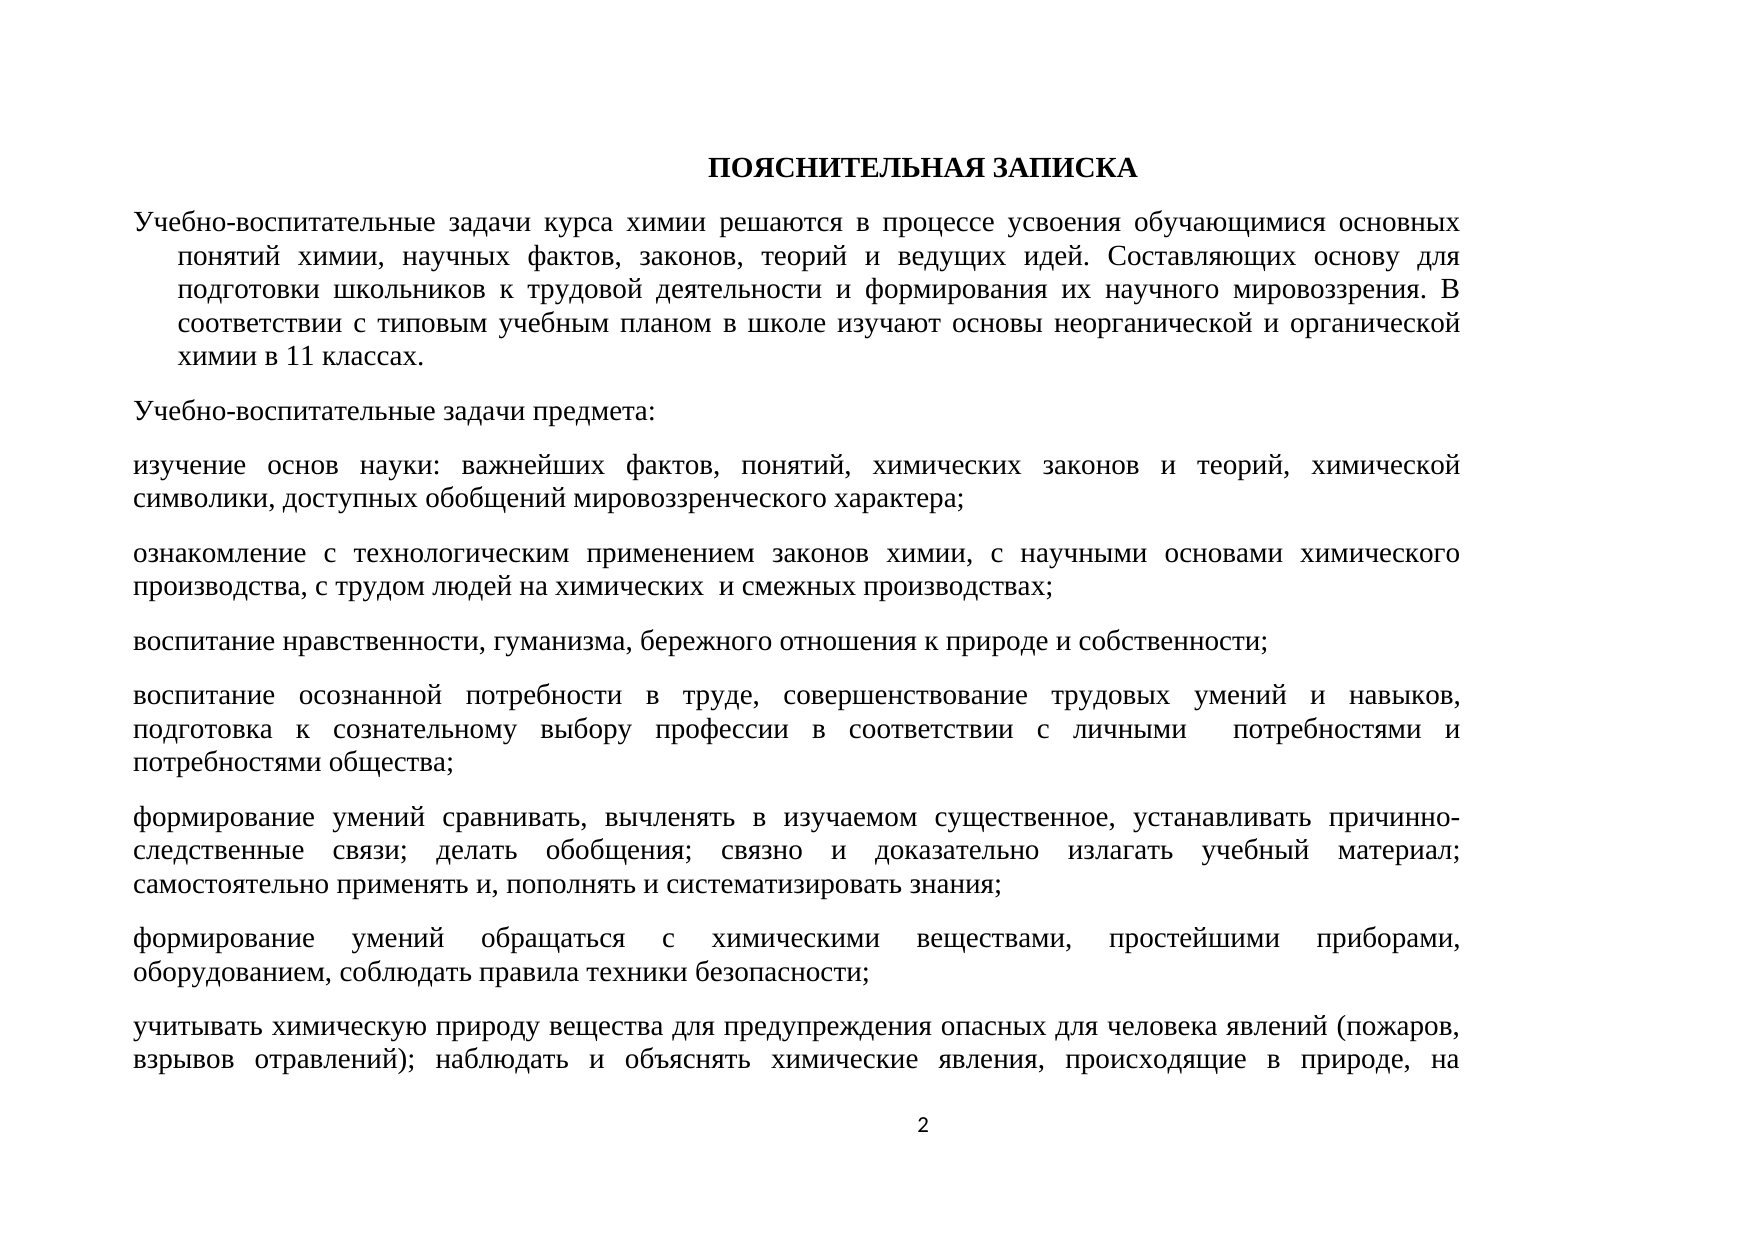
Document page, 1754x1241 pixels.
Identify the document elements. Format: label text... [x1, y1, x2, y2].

text формирование умений обращаться с химическими веществами, простейшими приборами, оборудованием, соблюдать правила техники безопасности; [133, 920, 1462, 987]
text ПОЯСНИТЕЛЬНАЯ ЗАПИСКА [133, 150, 1462, 183]
text ознакомление с технологическим применением законов химии, с научными основами химического производства, с трудом людей на химических и смежных производствах; [133, 535, 1462, 602]
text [133, 1008, 1462, 1075]
text Учебно-воспитательные задачи курса химии решаются в процессе усвоения обучающимися основных понятий химии, научных фактов, законов, теорий и ведущих идей. Составляющих основу для подготовки школьников к трудовой деятельности и формирования их научного мировоззрения. В соответствии с типовым учебным планом в школе изучают основы неорганической и органической химии в 11 классах. [133, 204, 1462, 372]
text формирование умений сравнивать, вычленять в изучаемом существенное, устанавливать причинно-следственные связи; делать обобщения; связно и доказательно излагать учебный материал; самостоятельно применять и, пополнять и систематизировать знания; [133, 799, 1462, 899]
text воспитание осознанной потребности в труде, совершенствование трудовых умений и навыков, подготовка к сознательному выбору профессии в соответствии с личными потребностями и потребностями общества; [133, 677, 1462, 778]
text Учебно-воспитательные задачи предмета: [133, 393, 1462, 426]
text воспитание нравственности, гуманизма, бережного отношения к природе и собственности; [133, 623, 1462, 656]
text изучение основ науки: важнейших фактов, понятий, химических законов и теорий, химической символики, доступных обобщений мировоззренческого характера; [133, 447, 1462, 514]
